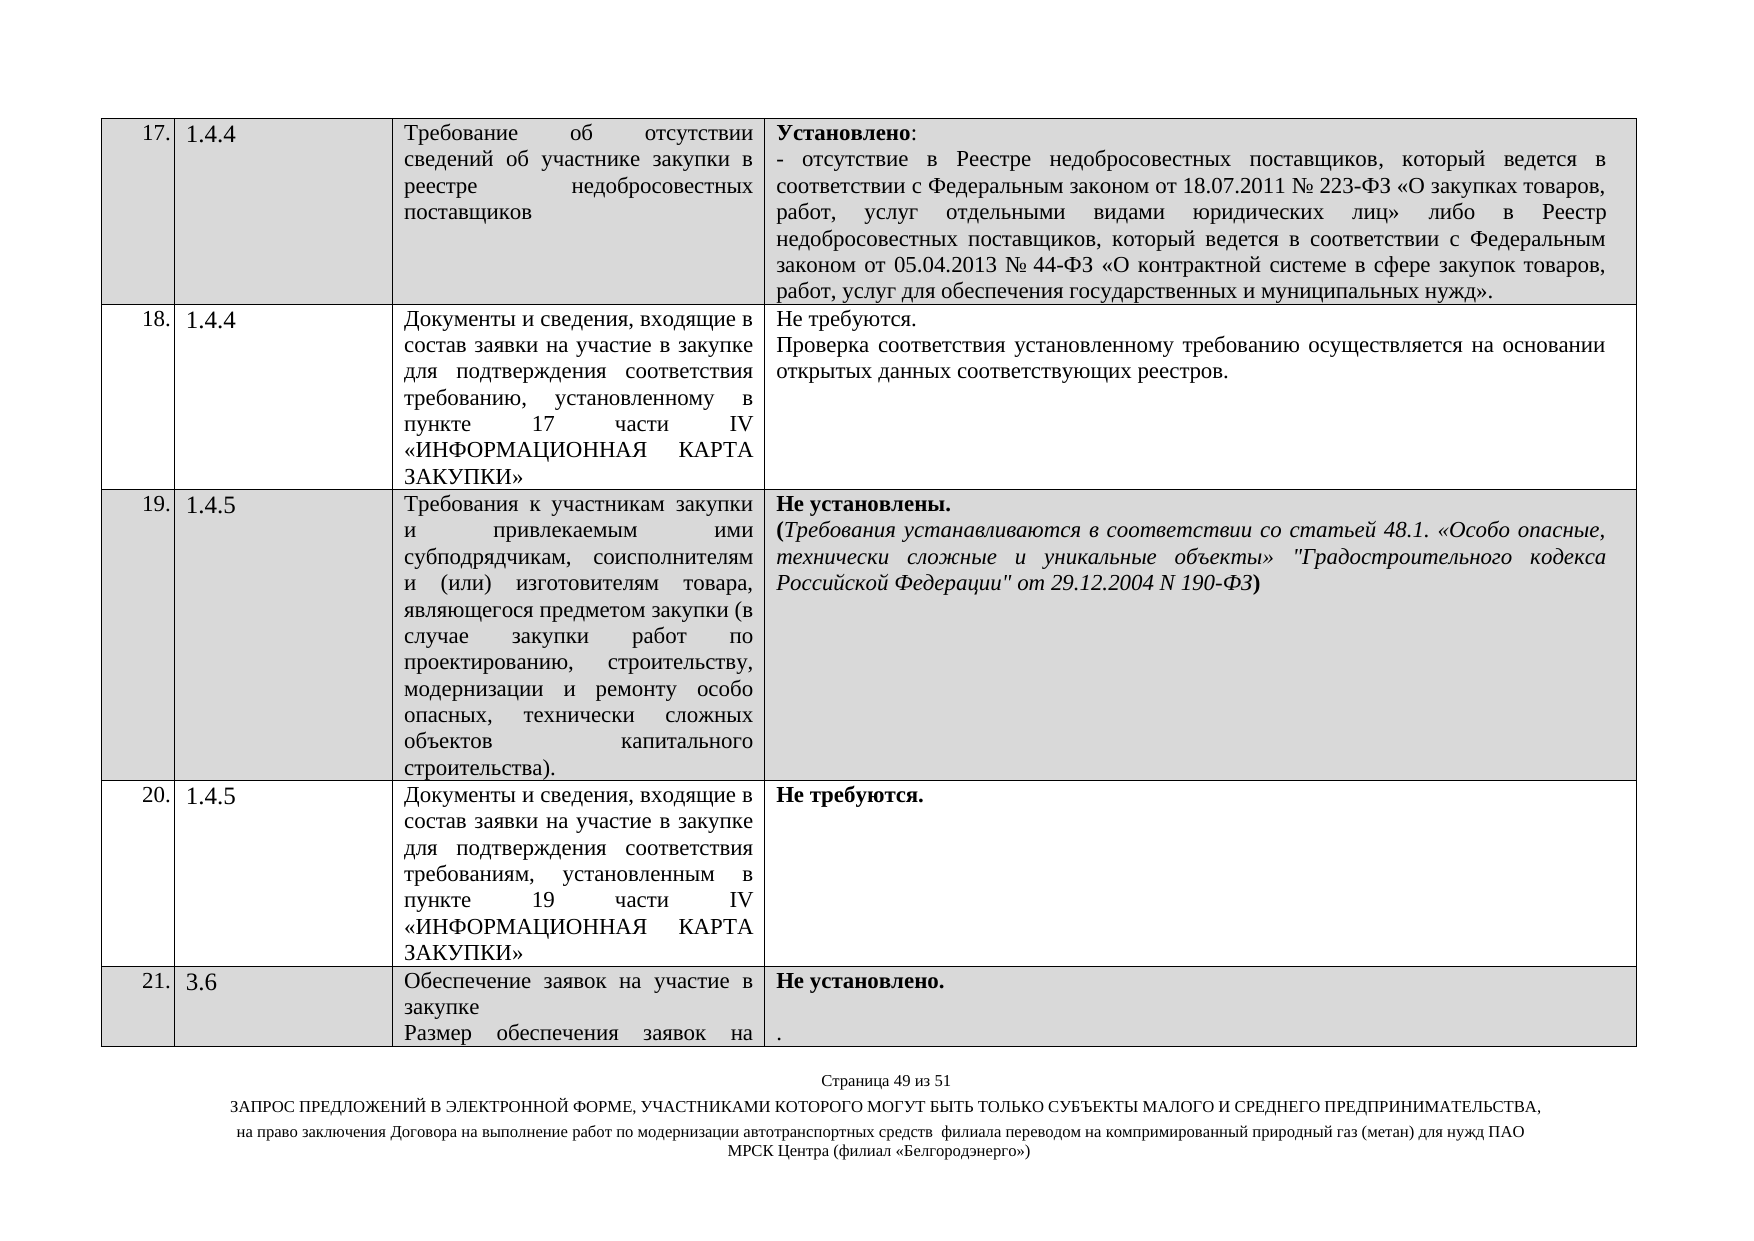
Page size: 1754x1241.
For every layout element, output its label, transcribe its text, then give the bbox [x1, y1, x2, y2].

table_cell Не требуются. Проверка соответствия установленному требованию осуществляется на основании открытых данных соответствующих реестров. [765, 305, 1636, 489]
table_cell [393, 967, 764, 1046]
table_cell Не требуются. [765, 781, 1636, 966]
table_cell Документы и сведения, входящие в состав заявки на участие в закупке для подтверждения соответствия требованиям, установленным в пункте 19 части IV «ИНФОРМАЦИОННАЯ КАРТА ЗАКУПКИ» [393, 781, 764, 966]
table_cell Не установлено. . [765, 967, 1636, 1046]
table_cell Не установлены. (Требования устанавливаются в соответствии со статьей 48.1. «Особо опасные, технически сложные и уникальные объекты» "Градостроительного кодекса Российской Федерации" от 29.12.2004 N 190-ФЗ) [765, 490, 1636, 780]
table_cell Требование об отсутствии сведений об участнике закупки в реестре недобросовестных поставщиков [393, 119, 764, 304]
table_cell Установлено: - отсутствие в Реестре недобросовестных поставщиков, который ведется в соответствии с Федеральным законом от 18.07.2011 № 223-ФЗ «О закупках товаров, работ, услуг отдельными видами юридических лиц» либо в Реестр недобросовестных поставщиков, который ведется в соответствии с Федеральным законом от 05.04.2013 № 44-ФЗ «О контрактной системе в сфере закупок товаров, работ, услуг для обеспечения государственных и муниципальных нужд». [765, 119, 1636, 304]
table_cell 3.6 [175, 967, 392, 1046]
table_cell 1.4.4 [175, 119, 392, 304]
table_cell 1.4.5 [175, 490, 392, 780]
table_cell [102, 119, 174, 304]
table_cell [102, 967, 174, 1046]
table_cell [102, 490, 174, 780]
table_cell [102, 305, 174, 489]
table_cell Документы и сведения, входящие в состав заявки на участие в закупке для подтверждения соответствия требованию, установленному в пункте 17 части IV «ИНФОРМАЦИОННАЯ КАРТА ЗАКУПКИ» [393, 305, 764, 489]
table_cell Требования к участникам закупки и привлекаемым ими субподрядчикам, соисполнителям и (или) изготовителям товара, являющегося предметом закупки (в случае закупки работ по проектированию, строительству, модернизации и ремонту особо опасных, технически сложных объектов капитального строительства). [393, 490, 764, 780]
table_cell 1.4.5 [175, 781, 392, 966]
table_cell 1.4.4 [175, 305, 392, 489]
table_cell [102, 781, 174, 966]
